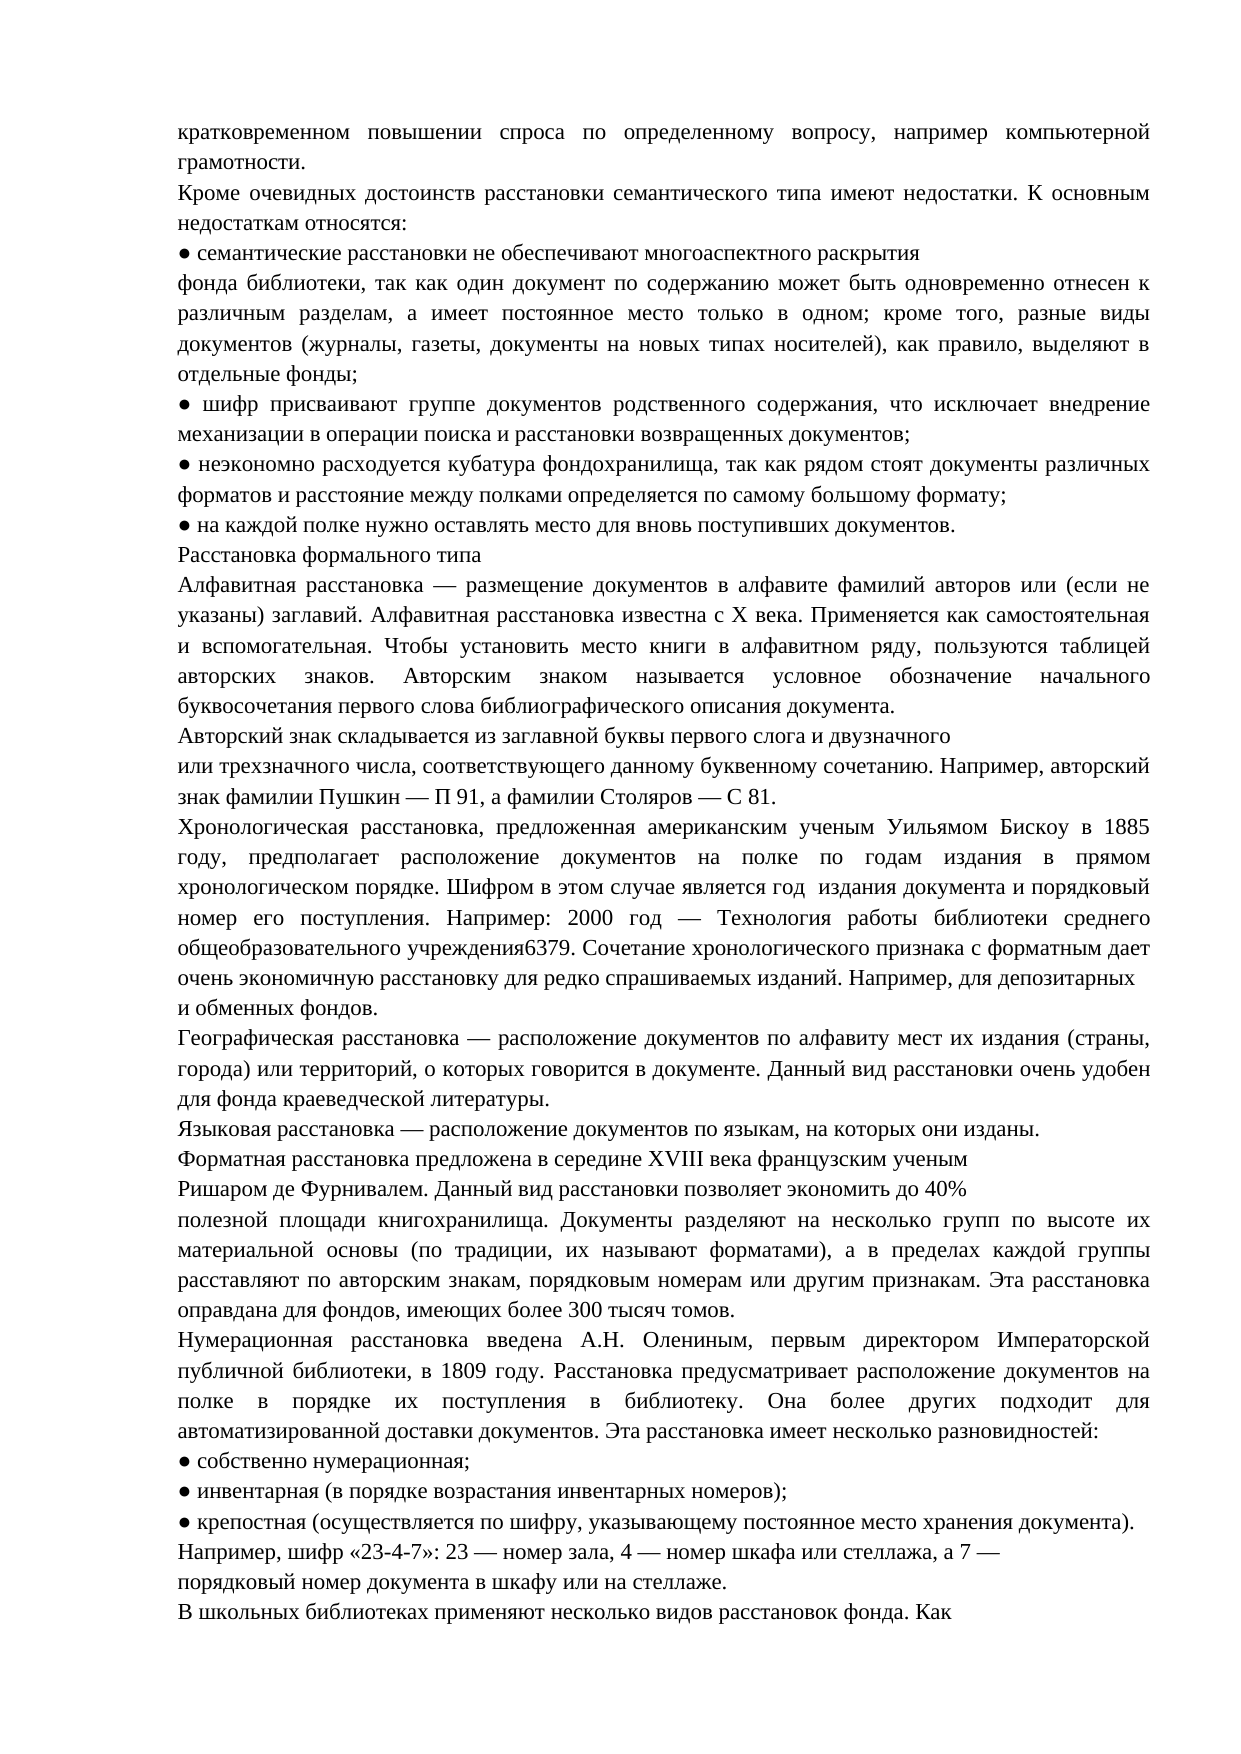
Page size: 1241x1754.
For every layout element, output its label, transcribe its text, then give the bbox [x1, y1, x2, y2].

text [177, 118, 1152, 175]
text Например, шифр «23-4-7»: 23 — номер зала, 4 — номер шкафа или стеллажа, а 7 — [177, 1538, 1152, 1564]
text Хронологическая расстановка, предложенная американским ученым Уильямом Бискоу в 1885 году, предполагает расположение документов на полке по годам издания в прямом хронологическом порядке. Шифром в этом случае является год издания документа и порядковый номер его поступления. Например: 2000 год — Технология работы библиотеки среднего общеобразовательного учреждения6379. Сочетание хронологического признака с форматным дает очень экономичную расстановку для редко спрашиваемых изданий. Например, для депозитарных [177, 813, 1152, 990]
text Расстановка формального типа [177, 541, 1152, 567]
text Авторский знак складывается из заглавной буквы первого слога и двузначного [177, 722, 1152, 749]
text Алфавитная расстановка — размещение документов в алфавите фамилий авторов или (если не указаны) заглавий. Алфавитная расстановка известна с X века. Применяется как самостоятельная и вспомогательная. Чтобы установить место книги в алфавитном ряду, пользуются таблицей авторских знаков. Авторским знаком называется условное обозначение начального буквосочетания первого слова библиографического описания документа. [177, 571, 1152, 718]
text ● семантические расстановки не обеспечивают многоаспектного раскрытия [177, 239, 1152, 265]
text фонда библиотеки, так как один документ по содержанию может быть одновременно отнесен к различным разделам, а имеет постоянное место только в одном; кроме того, разные виды документов (журналы, газеты, документы на новых типах носителей), как правило, выделяют в отдельные фонды; [177, 269, 1152, 386]
text ● крепостная (осуществляется по шифру, указывающему постоянное место хранения документа). [177, 1508, 1152, 1534]
text ● инвентарная (в порядке возрастания инвентарных номеров); [177, 1477, 1152, 1504]
text Ришаром де Фурнивалем. Данный вид расстановки позволяет экономить до 40% [177, 1175, 1152, 1202]
text В школьных библиотеках применяют несколько видов расстановок фонда. Как [177, 1598, 1152, 1625]
text или трехзначного числа, соответствующего данному буквенному сочетанию. Например, авторский знак фамилии Пушкин — П 91, а фамилии Столяров — С 81. [177, 752, 1152, 809]
text ● на каждой полке нужно оставлять место для вновь поступивших документов. [177, 511, 1152, 537]
text Языковая расстановка — расположение документов по языкам, на которых они изданы. [177, 1115, 1152, 1141]
text и обменных фондов. [177, 994, 1152, 1021]
text Нумерационная расстановка введена А.Н. Олениным, первым директором Императорской публичной библиотеки, в 1809 году. Расстановка предусматривает расположение документов на полке в порядке их поступления в библиотеку. Она более других подходит для автоматизированной доставки документов. Эта расстановка имеет несколько разновидностей: [177, 1326, 1152, 1443]
text Географическая расстановка — расположение документов по алфавиту мест их издания (страны, города) или территорий, о которых говорится в документе. Данный вид расстановки очень удобен для фонда краеведческой литературы. [177, 1024, 1152, 1111]
text порядковый номер документа в шкафу или на стеллаже. [177, 1568, 1152, 1594]
text Кроме очевидных достоинств расстановки семантического типа имеют недостатки. К основным недостаткам относятся: [177, 178, 1152, 235]
text ● шифр присваивают группе документов родственного содержания, что исключает внедрение механизации в операции поиска и расстановки возвращенных документов; [177, 390, 1152, 447]
text Форматная расстановка предложена в середине XVIII века французским ученым [177, 1145, 1152, 1172]
text ● неэкономно расходуется кубатура фондохранилища, так как рядом стоят документы различных форматов и расстояние между полками определяется по самому большому формату; [177, 450, 1152, 507]
text полезной площади книгохранилища. Документы разделяют на несколько групп по высоте их материальной основы (по традиции, их называют форматами), а в пределах каждой группы расставляют по авторским знакам, порядковым номерам или другим признакам. Эта расстановка оправдана для фондов, имеющих более 300 тысяч томов. [177, 1206, 1152, 1323]
text ● собственно нумерационная; [177, 1447, 1152, 1474]
